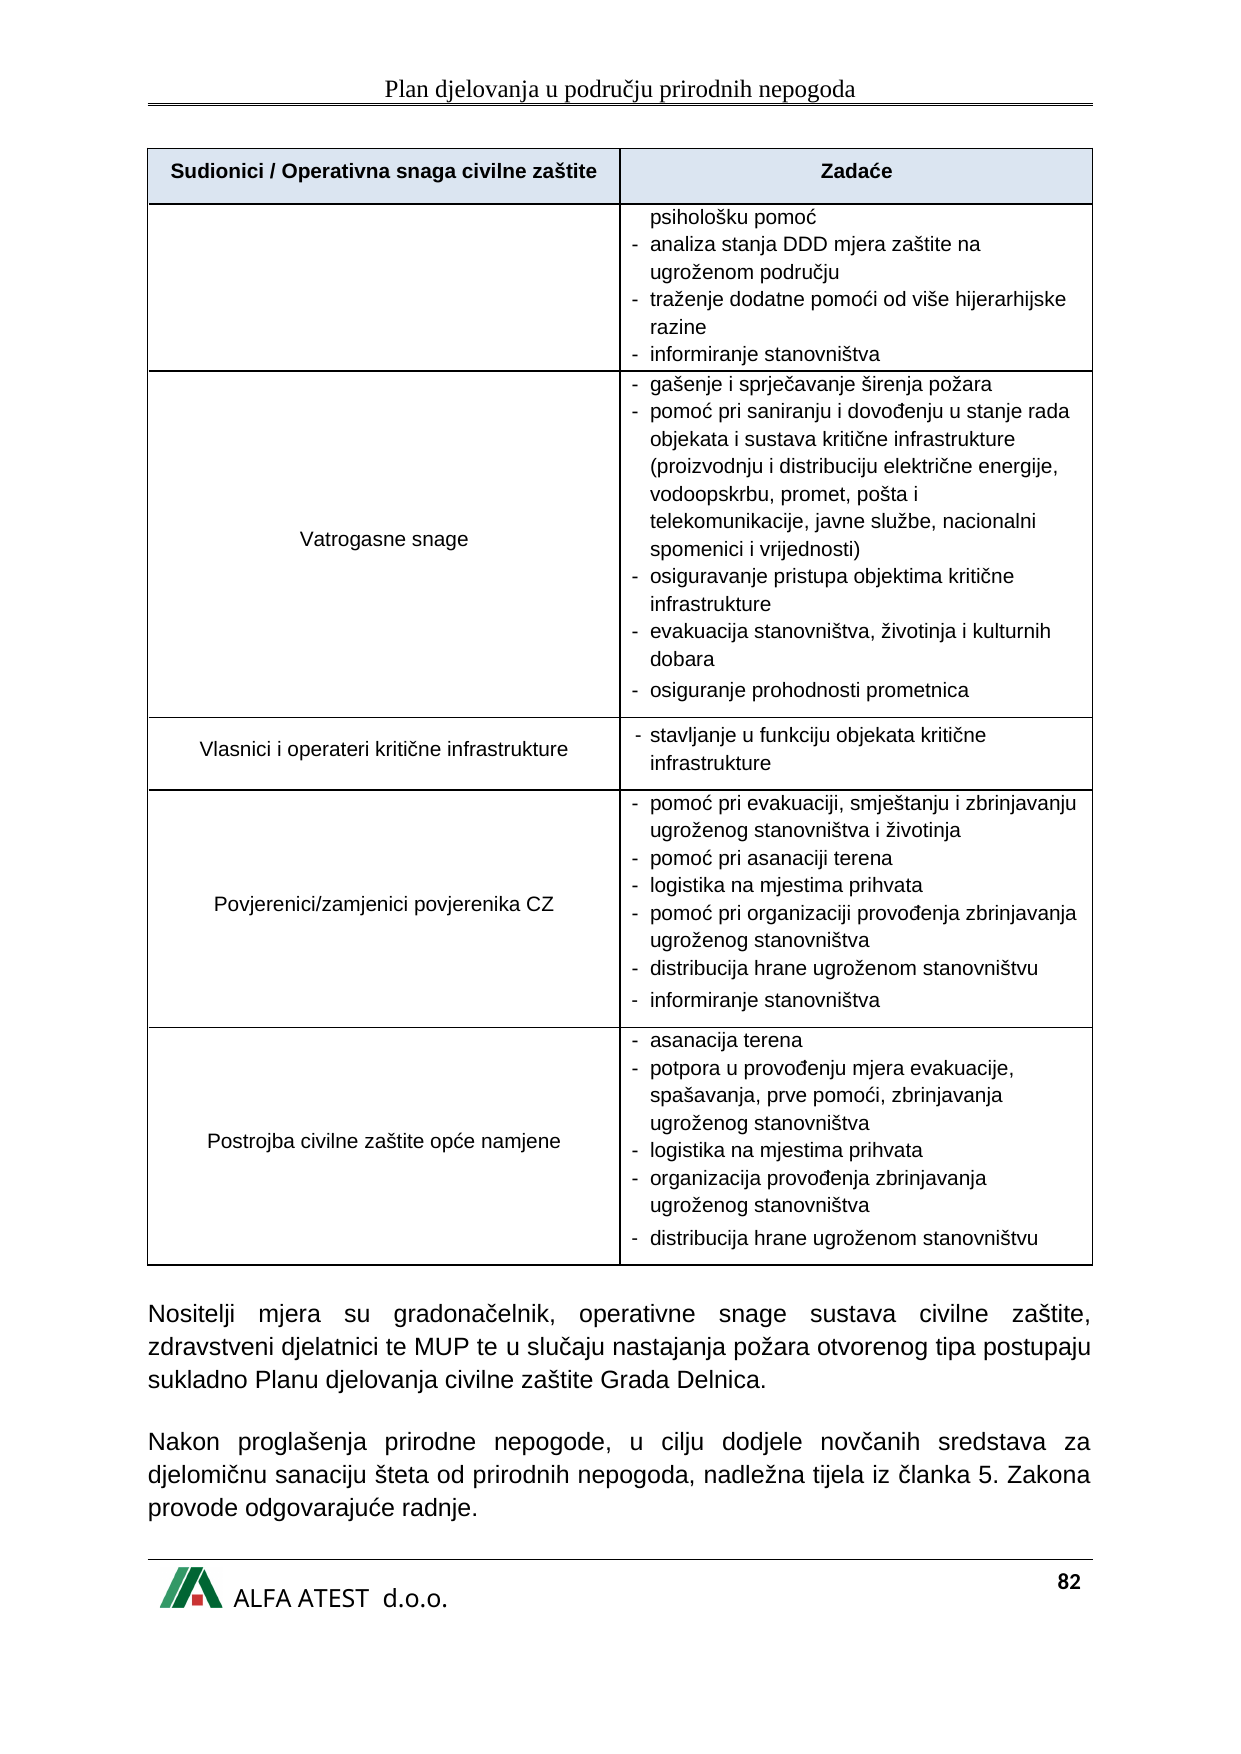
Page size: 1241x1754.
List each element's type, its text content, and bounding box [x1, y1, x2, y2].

table_cell Stožer CZ Grada Delnica [148, 204, 619, 370]
table_cell Postrojba civilne zaštite opće namjene [148, 1028, 619, 1264]
table_cell asanacija terena potpora u provođenju mjera evakuacije, spašavanja, prve pomoći, zbrinjavanja ugroženog stanovništva logistika na mjestima prihvata organizacija provođenja zbrinjavanja ugroženog stanovništva distribucija hrane ugroženom stanovništvu [621, 1028, 1092, 1264]
table_header Sudionici / Operativna snaga civilne zaštite [148, 149, 619, 203]
text Nakon proglašenja prirodne nepogode, u cilju dodjele novčanih sredstava za djelomičnu sanaciju šteta od prirodnih nepogoda, nadležna tijela iz članka 5. Zakona provode odgovarajuće radnje. [148, 1427, 1092, 1522]
table_cell Povjerenici/zamjenici povjerenika CZ [148, 790, 619, 1026]
table_cell Vlasnici i operateri kritične infrastrukture [148, 718, 619, 789]
picture [159, 1567, 223, 1608]
table_cell Vatrogasne snage [148, 371, 619, 716]
table_header Zadaće [621, 149, 1092, 203]
table_cell pomoć pri evakuaciji, smještanju i zbrinjavanju ugroženog stanovništva i životinja pomoć pri asanaciji terena logistika na mjestima prihvata pomoć pri organizaciji provođenja zbrinjavanja ugroženog stanovništva distribucija hrane ugroženom stanovništvu informiranje stanovništva [621, 791, 1092, 1026]
text Nositelji mjera su gradonačelnik, operativne snage sustava civilne zaštite, zdravstveni djelatnici te MUP te u slučaju nastajanja požara otvorenog tipa postupaju sukladno Planu djelovanja civilne zaštite Grada Delnica. [148, 1298, 1092, 1393]
table_cell stavljanje u funkciju objekata kritične infrastrukture [621, 718, 1092, 789]
table_cell gašenje i sprječavanje širenja požara pomoć pri saniranju i dovođenju u stanje rada objekata i sustava kritične infrastrukture (proizvodnju i distribuciju električne energije, vodoopskrbu, promet, pošta i telekomunikacije, javne službe, nacionalni spomenici i vrijednosti) osiguravanje pristupa objektima kritične infrastrukture evakuacija stanovništva, životinja i kulturnih dobara osiguranje prohodnosti prometnica [621, 372, 1092, 716]
